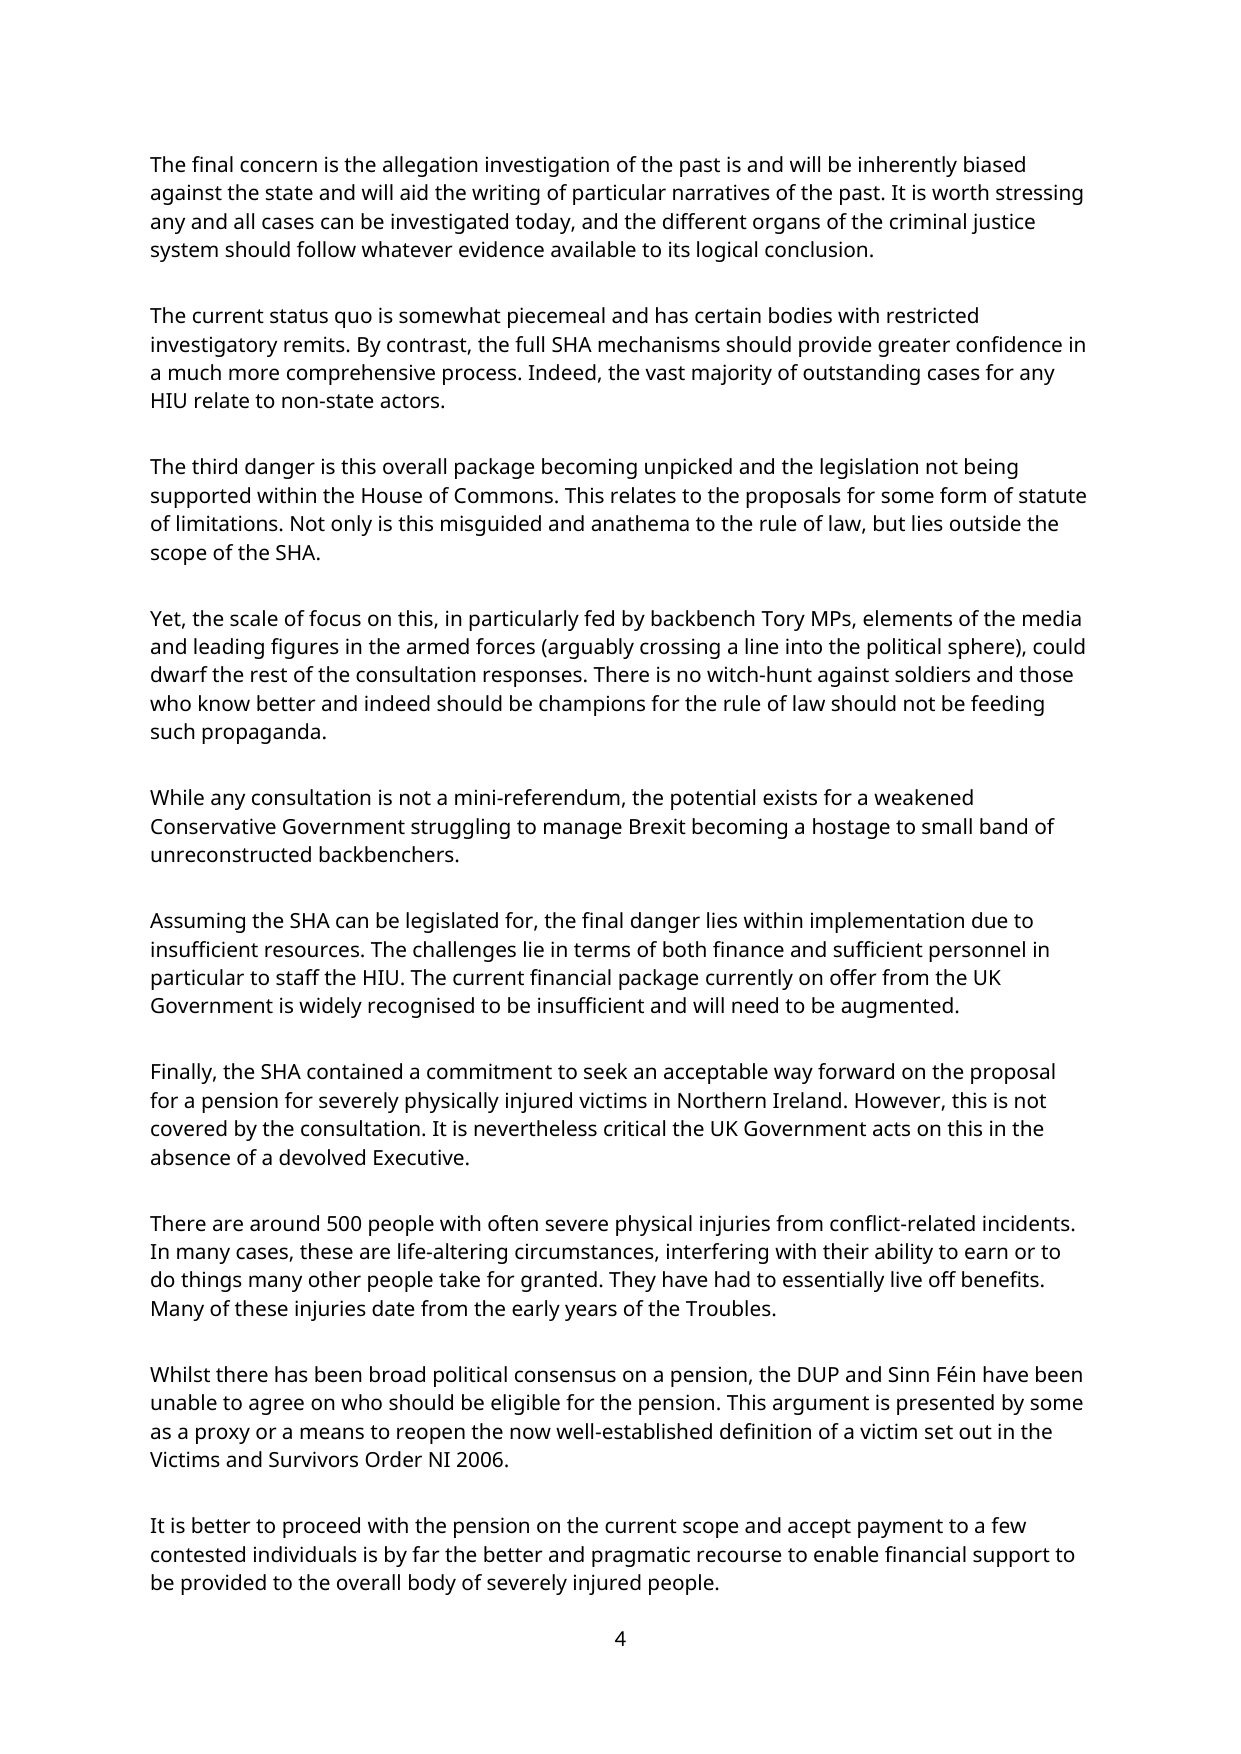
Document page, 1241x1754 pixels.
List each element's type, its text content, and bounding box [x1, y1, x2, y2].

text The final concern is the allegation investigation of the past is and will be inherently biased against the state and will aid the writing of particular narratives of the past. It is worth stressing any and all cases can be investigated today, and the different organs of the criminal justice system should follow whatever evidence available to its logical conclusion. [150, 150, 1090, 264]
text Yet, the scale of focus on this, in particularly fed by backbench Tory MPs, elements of the media and leading figures in the armed forces (arguably crossing a line into the political sphere), could dwarf the rest of the consultation responses. There is no witch-hunt against soldiers and those who know better and indeed should be champions for the rule of law should not be feeding such propaganda. [150, 604, 1090, 746]
text The current status quo is somewhat piecemeal and has certain bodies with restricted investigatory remits. By contrast, the full SHA mechanisms should provide greater confidence in a much more comprehensive process. Indeed, the vast majority of outstanding cases for any HIU relate to non-state actors. [150, 301, 1090, 415]
text It is better to proceed with the pension on the current scope and accept payment to a few contested individuals is by far the better and pragmatic recourse to enable financial support to be provided to the overall body of severely injured people. [150, 1511, 1090, 1597]
text Whilst there has been broad political consensus on a pension, the DUP and Sinn Féin have been unable to agree on who should be eligible for the pension. This argument is presented by some as a proxy or a means to reopen the now well-established definition of a victim set out in the Victims and Survivors Order NI 2006. [150, 1360, 1090, 1474]
text Finally, the SHA contained a commitment to seek an acceptable way forward on the proposal for a pension for severely physically injured victims in Northern Ireland. However, this is not covered by the consultation. It is nevertheless critical the UK Government acts on this in the absence of a devolved Executive. [150, 1057, 1090, 1171]
text Assuming the SHA can be legislated for, the final danger lies within implementation due to insufficient resources. The challenges lie in terms of both finance and sufficient personnel in particular to staff the HIU. The current financial package currently on offer from the UK Government is widely recognised to be insufficient and will need to be augmented. [150, 906, 1090, 1020]
text While any consultation is not a mini-referendum, the potential exists for a weakened Conservative Government struggling to manage Brexit becoming a hostage to small band of unreconstructed backbenchers. [150, 783, 1090, 869]
text The third danger is this overall package becoming unpicked and the legislation not being supported within the House of Commons. This relates to the proposals for some form of statute of limitations. Not only is this misguided and anathema to the rule of law, but lies outside the scope of the SHA. [150, 452, 1090, 566]
text There are around 500 people with often severe physical injuries from conflict-related incidents. In many cases, these are life-altering circumstances, interfering with their ability to earn or to do things many other people take for granted. They have had to essentially live off benefits. Many of these injuries date from the early years of the Troubles. [150, 1209, 1090, 1322]
